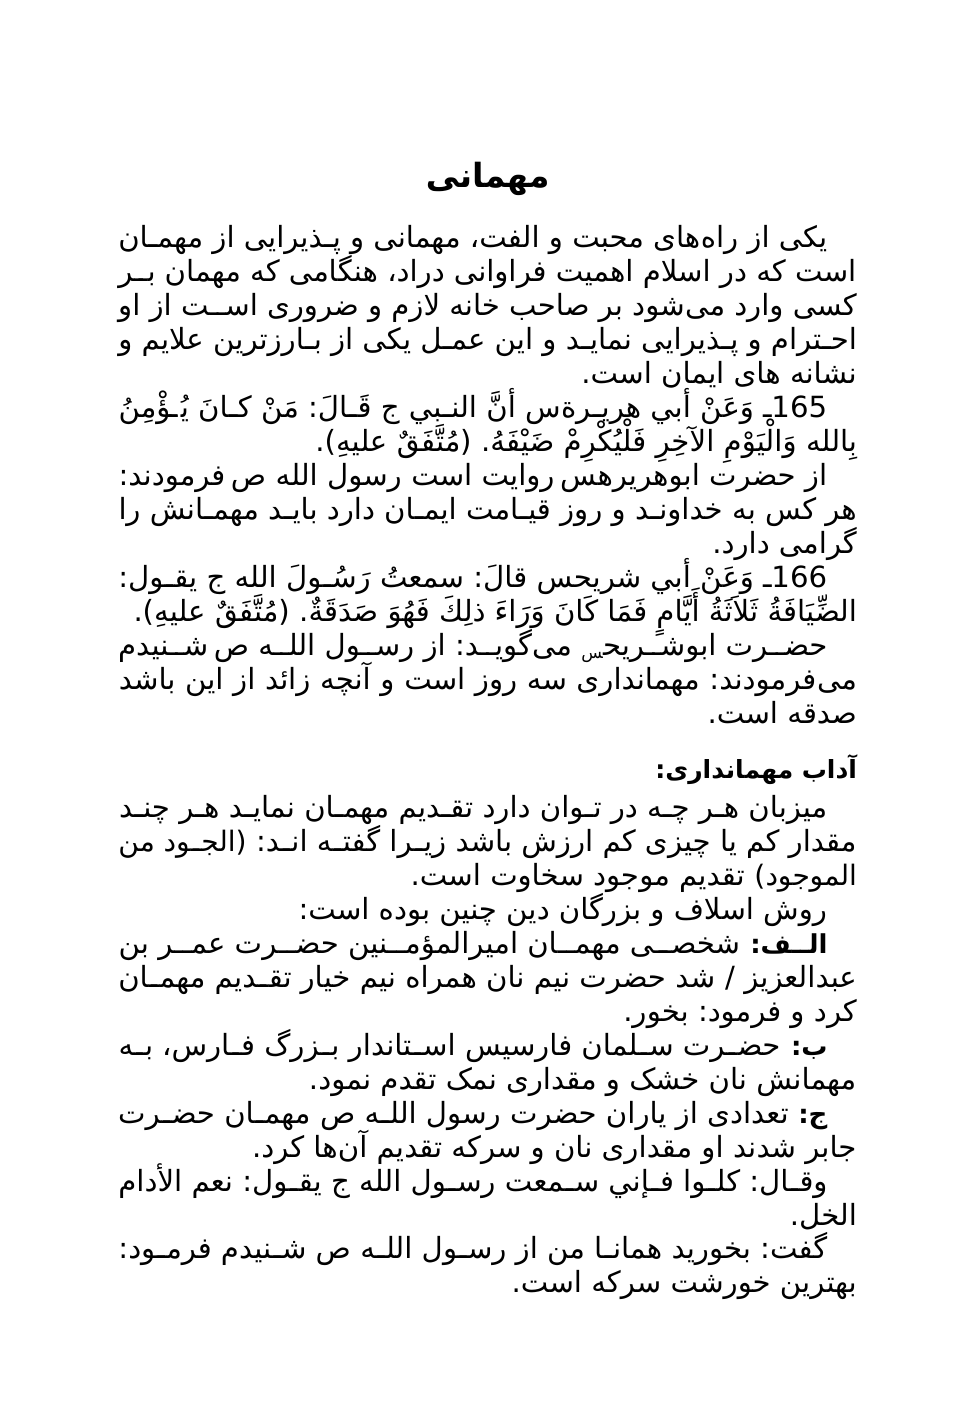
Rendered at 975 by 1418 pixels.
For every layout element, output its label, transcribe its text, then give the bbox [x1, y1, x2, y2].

text آداب مهمانداری: [118, 755, 857, 784]
text گفت: بخورید همانا من از رسول الله ص شنیدم فرمود: بهترین خورشت سرکه است. [118, 1232, 857, 1300]
text 166ـ ‌وَعَنْ أبي شريحس قالَ: سمعتُ رَسُولَ الله ج يقول: الضِّيَافَةُ ثَلاَثَةُ أَيَّامٍ فَمَا كَانَ وَرَاءَ ذلِكَ فَهُوَ صَدَقَةٌ. (مُتَّفَقٌ علیهِ). [118, 560, 857, 628]
text ج: ‌تعدادی از یاران حضرت رسول الله ص مهمان حضرت جابر شدند او مقداری نان و سرکه تقدیم آن‌ها کرد. [118, 1096, 857, 1164]
text از حضرت ابوهریرهس روایت است رسول الله ص فرمودند: هر کس به خداوند و روز قیامت ایمان دارد باید مهمانش را گرامی دارد. [118, 458, 857, 560]
text مهمانی [118, 157, 857, 196]
text ب: حضرت سلمان فارسیس استاندار بزرگ فارس، به مهمانش نان خشک و مقداری نمک تقدم نمود. [118, 1028, 857, 1096]
text روش اسلاف و بزرگان دین چنین بوده است: [118, 892, 857, 926]
text یکی از راه‌های محبت و الفت، مهمانی و پذیرایی از مهمان است که در اسلام اهمیت فراوانی دراد، هنگامی که مهمان بر کسی وارد می‌شود بر صاحب خانه لازم و ضروری است از او احترام و پذیرایی نماید و این عمل یکی از بارزترین علایم و نشانه های ایمان است. [118, 221, 857, 390]
text میزبان هر چه در توان دارد تقدیم مهمان نماید هر چند مقدار کم یا چیزی کم ارزش باشد زیرا گفته اند: (الجود من الموجود) تقدیم موجود سخاوت است. [118, 790, 857, 892]
text 165ـ‌ وَعَنْ أبي هريرةس ‌أنَّ النبي ج قَالَ: مَنْ كانَ يُؤْمِنُ بِالله وَالْيَوْمِ الآخِرِ فَلْيُكْرِمْ ضَيْفَهُ. (مُتَّفَقٌ علیهِ). [118, 390, 857, 458]
text وقال: كلوا فإني سمعت رسول الله ج يقول: نعم الأدام الخل. [118, 1164, 857, 1232]
text حضرت ابوشریحس می‌گوید: از رسول الله ص شنیدم می‌فرمودند: مهمانداری سه روز است و آنچه زائد از این باشد صدقه است. [118, 628, 857, 730]
text الف: شخصی مهمان امیرالمؤمنین حضرت عمر بن عبدالعزیز / شد حضرت نیم نان همراه نیم خیار تقدیم مهمان کرد و فرمود: بخور. [118, 926, 857, 1028]
